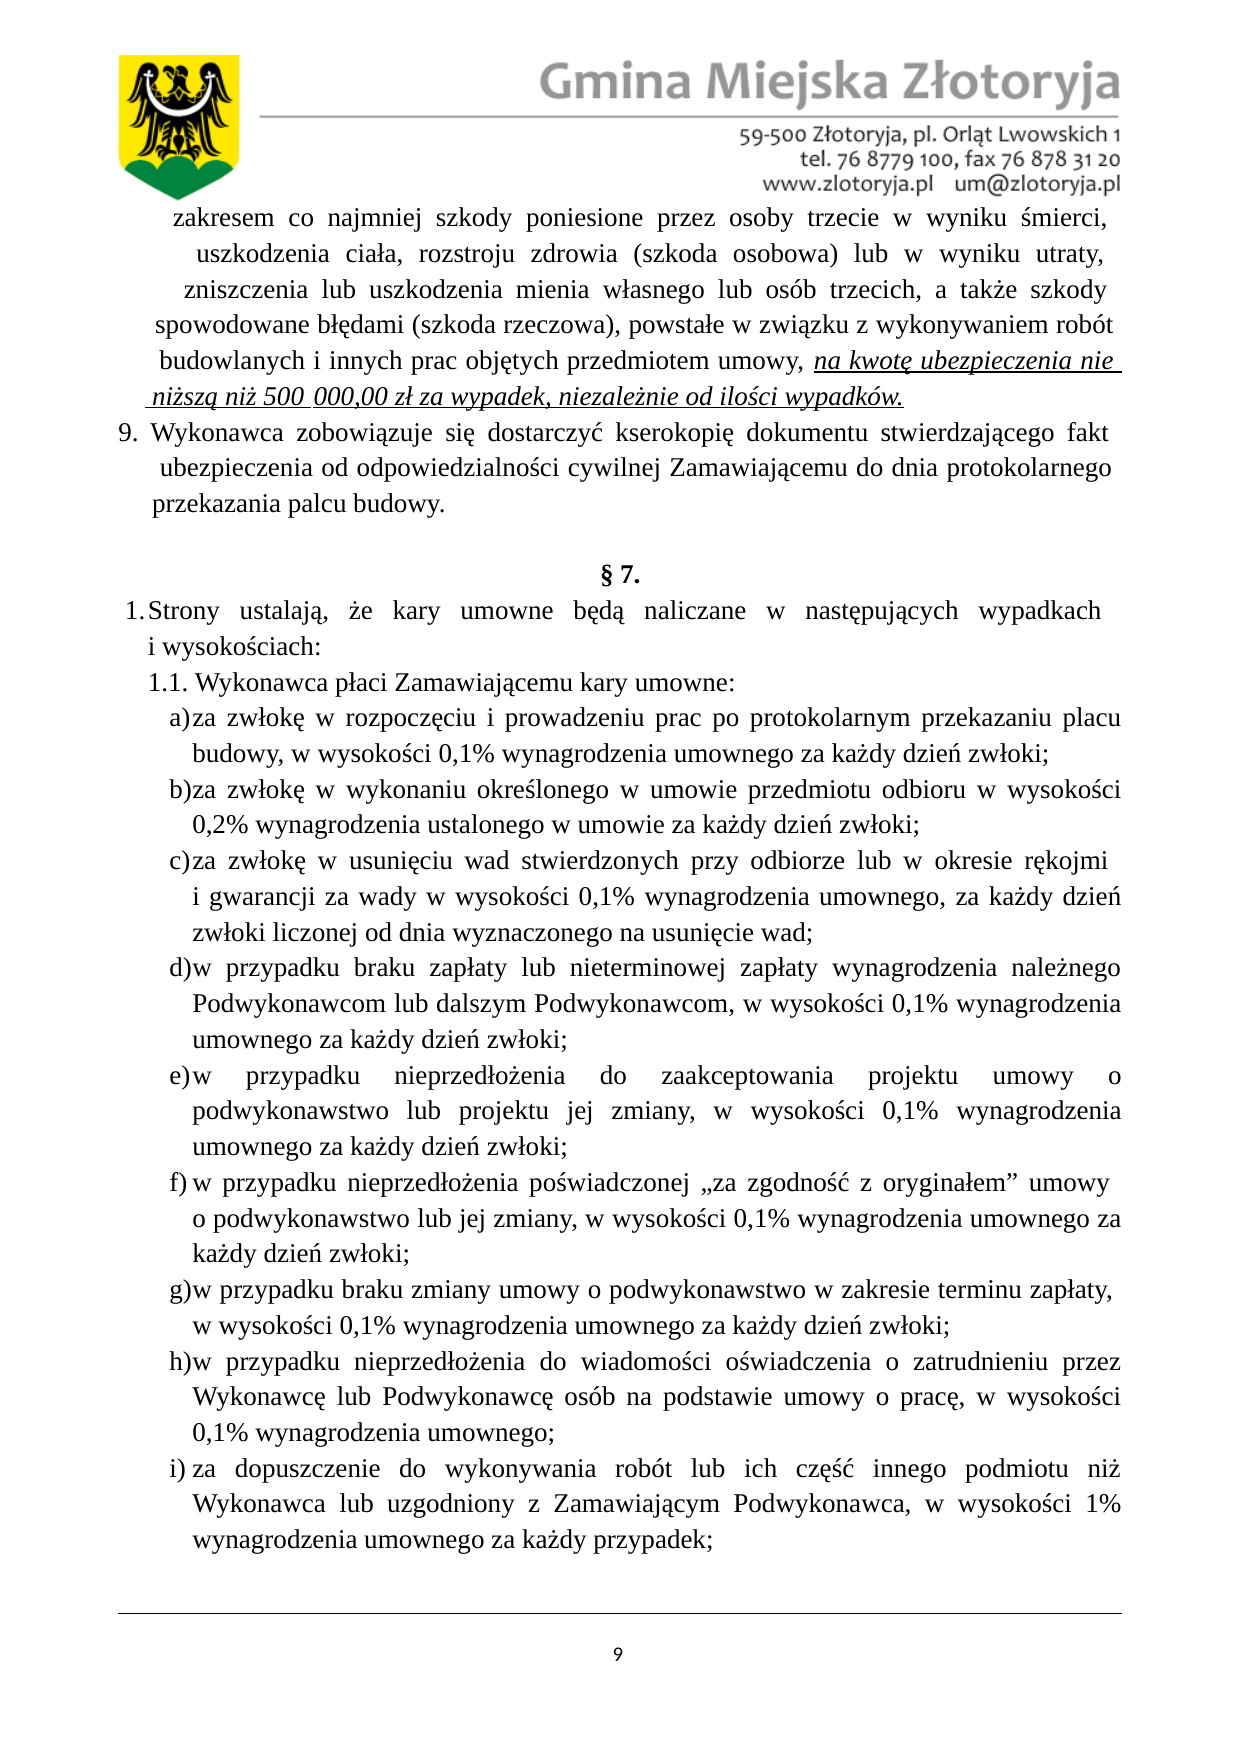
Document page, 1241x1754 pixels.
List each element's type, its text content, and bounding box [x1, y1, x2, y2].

list Strony ustalają, że kary umowne będą naliczane w następujących wypadkach i wysokościach: [118, 594, 1122, 661]
list w przypadku braku zmiany umowy o podwykonawstwo w zakresie terminu zapłaty, w wysokości 0,1% wynagrodzenia umownego za każdy dzień zwłoki; [162, 1273, 1122, 1340]
list w przypadku nieprzedłożenia poświadczonej „za zgodność z oryginałem” umowy o podwykonawstwo lub jej zmiany, w wysokości 0,1% wynagrodzenia umownego za każdy dzień zwłoki; [162, 1166, 1122, 1268]
text § 7. [118, 558, 1122, 590]
text 1.1. Wykonawca płaci Zamawiającemu kary umowne: [148, 666, 1122, 697]
list za zwłokę w rozpoczęciu i prowadzeniu prac po protokolarnym przekazaniu placu budowy, w wysokości 0,1% wynagrodzenia umownego za każdy dzień zwłoki; [162, 701, 1122, 768]
picture [118, 55, 1120, 148]
list za zwłokę w usunięciu wad stwierdzonych przy odbiorze lub w okresie rękojmi i gwarancji za wady w wysokości 0,1% wynagrodzenia umownego, za każdy dzień zwłoki liczonej od dnia wyznaczonego na usunięcie wad; [162, 844, 1122, 947]
list za dopuszczenie do wykonywania robót lub ich część innego podmiotu niż Wykonawca lub uzgodniony z Zamawiającym Podwykonawca, w wysokości 1% wynagrodzenia umownego za każdy przypadek; [162, 1452, 1122, 1554]
text 9. Wykonawca zobowiązuje się dostarczyć kserokopię dokumentu stwierdzającego fakt ubezpieczenia od odpowiedzialności cywilnej Zamawiającemu do dnia protokolarnego przekazania palcu budowy. [118, 416, 1122, 518]
list w przypadku braku zapłaty lub nieterminowej zapłaty wynagrodzenia należnego Podwykonawcom lub dalszym Podwykonawcom, w wysokości 0,1% wynagrodzenia umownego za każdy dzień zwłoki; [162, 952, 1122, 1054]
list w przypadku nieprzedłożenia do wiadomości oświadczenia o zatrudnieniu przez Wykonawcę lub Podwykonawcę osób na podstawie umowy o pracę, w wysokości 0,1% wynagrodzenia umownego; [162, 1344, 1122, 1447]
list w przypadku nieprzedłożenia do zaakceptowania projektu umowy o podwykonawstwo lub projektu jej zmiany, w wysokości 0,1% wynagrodzenia umownego za każdy dzień zwłoki; [162, 1059, 1122, 1161]
list za zwłokę w wykonaniu określonego w umowie przedmiotu odbioru w wysokości 0,2% wynagrodzenia ustalonego w umowie za każdy dzień zwłoki; [162, 773, 1122, 840]
